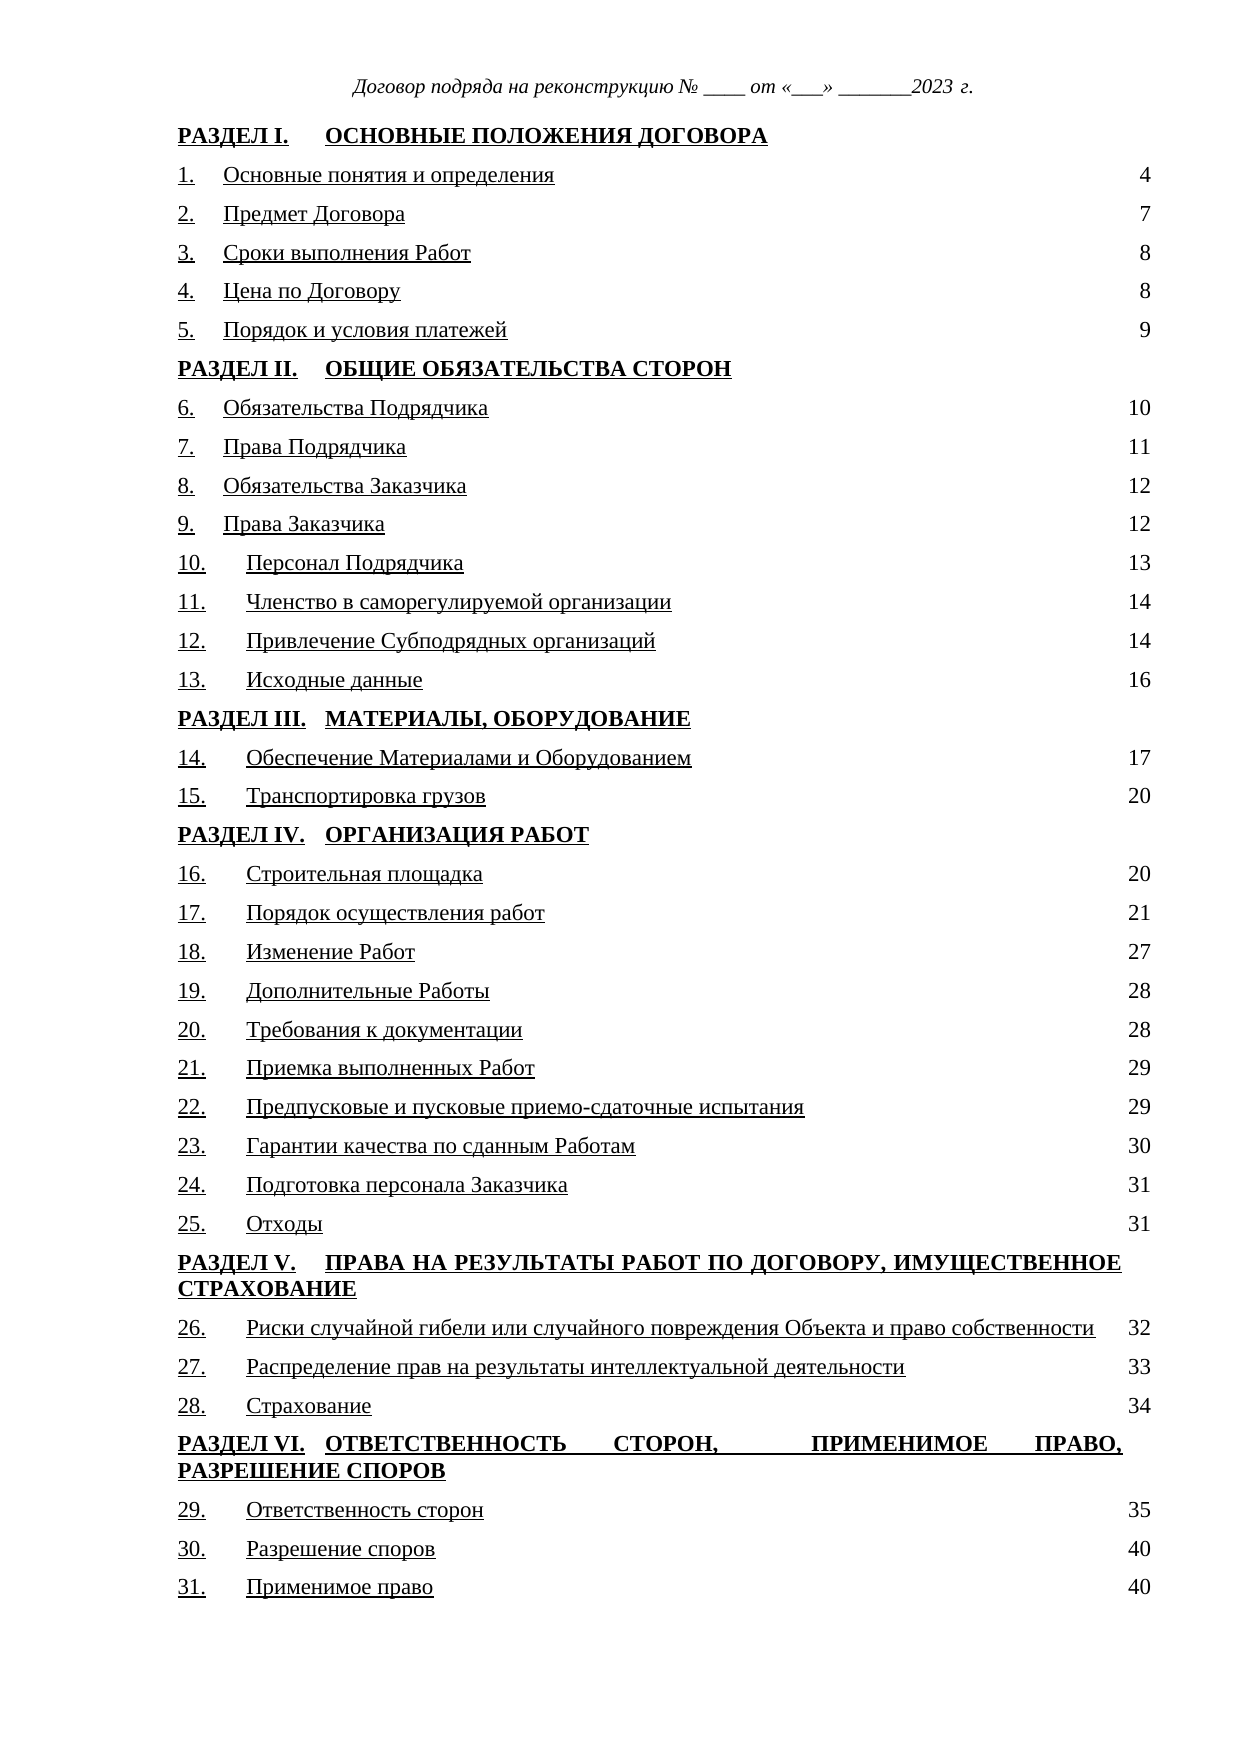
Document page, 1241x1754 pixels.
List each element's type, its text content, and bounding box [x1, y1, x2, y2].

text 11. Членство в саморегулируемой организации 14 [177, 588, 1152, 614]
text 21. Приемка выполненных Работ 29 [177, 1054, 1152, 1081]
text 26. Риски случайной гибели или случайного повреждения Объекта и право собственности 32 [177, 1314, 1152, 1340]
text 23. Гарантии качества по сданным Работам 30 [177, 1132, 1152, 1158]
text РАЗДЕЛ IV. ОРГАНИЗАЦИЯ РАБОТ 20 [177, 821, 1122, 848]
text РАЗДЕЛ III. МАТЕРИАЛЫ, ОБОРУДОВАНИЕ 17 [177, 705, 1122, 731]
text 17. Порядок осуществления работ 21 [177, 899, 1152, 925]
text 24. Подготовка персонала Заказчика 31 [177, 1171, 1152, 1197]
text 22. Предпусковые и пусковые приемо-сдаточные испытания 29 [177, 1093, 1152, 1120]
text 29. Ответственность сторон 35 [177, 1496, 1152, 1522]
text 4. Цена по Договору 8 [177, 277, 1152, 304]
text 5. Порядок и условия платежей 9 [177, 316, 1152, 343]
text 31. Применимое право 40 [177, 1573, 1152, 1600]
text 19. Дополнительные Работы 28 [177, 977, 1152, 1003]
text 30. Разрешение споров 40 [177, 1534, 1152, 1561]
text 27. Распределение прав на результаты интеллектуальной деятельности 33 [177, 1353, 1152, 1379]
text 14. Обеспечение Материалами и Оборудованием 17 [177, 744, 1152, 770]
text РАЗДЕЛ II. ОБЩИЕ ОБЯЗАТЕЛЬСТВА СТОРОН 10 [177, 355, 1122, 381]
text РАЗДЕЛ V. ПРАВА НА РЕЗУЛЬТАТЫ РАБОТ ПО ДОГОВОРУ, ИМУЩЕСТВЕННОЕ СТРАХОВАНИЕ 32 [177, 1249, 1122, 1301]
text 20. Требования к документации 28 [177, 1016, 1152, 1042]
text 18. Изменение Работ 27 [177, 938, 1152, 964]
text 13. Исходные данные 16 [177, 666, 1152, 692]
text 12. Привлечение Субподрядных организаций 14 [177, 627, 1152, 653]
text 16. Строительная площадка 20 [177, 860, 1152, 887]
text РАЗДЕЛ VI. ОТВЕТСТВЕННОСТЬ СТОРОН, ПРИМЕНИМОЕ ПРАВО, РАЗРЕШЕНИЕ СПОРОВ 35 [177, 1431, 1122, 1483]
text 7. Права Подрядчика 11 [177, 433, 1152, 459]
text 15. Транспортировка грузов 20 [177, 782, 1152, 809]
text 3. Сроки выполнения Работ 8 [177, 238, 1152, 265]
text 25. Отходы 31 [177, 1210, 1152, 1236]
text 28. Страхование 34 [177, 1392, 1152, 1418]
text 9. Права Заказчика 12 [177, 511, 1152, 537]
text 6. Обязательства Подрядчика 10 [177, 394, 1152, 420]
text РАЗДЕЛ I. ОСНОВНЫЕ ПОЛОЖЕНИЯ ДОГОВОРА 4 [177, 122, 1122, 148]
text 1. Основные понятия и определения 4 [177, 161, 1152, 187]
text 10. Персонал Подрядчика 13 [177, 549, 1152, 576]
text 2. Предмет Договора 7 [177, 200, 1152, 226]
text 8. Обязательства Заказчика 12 [177, 472, 1152, 498]
